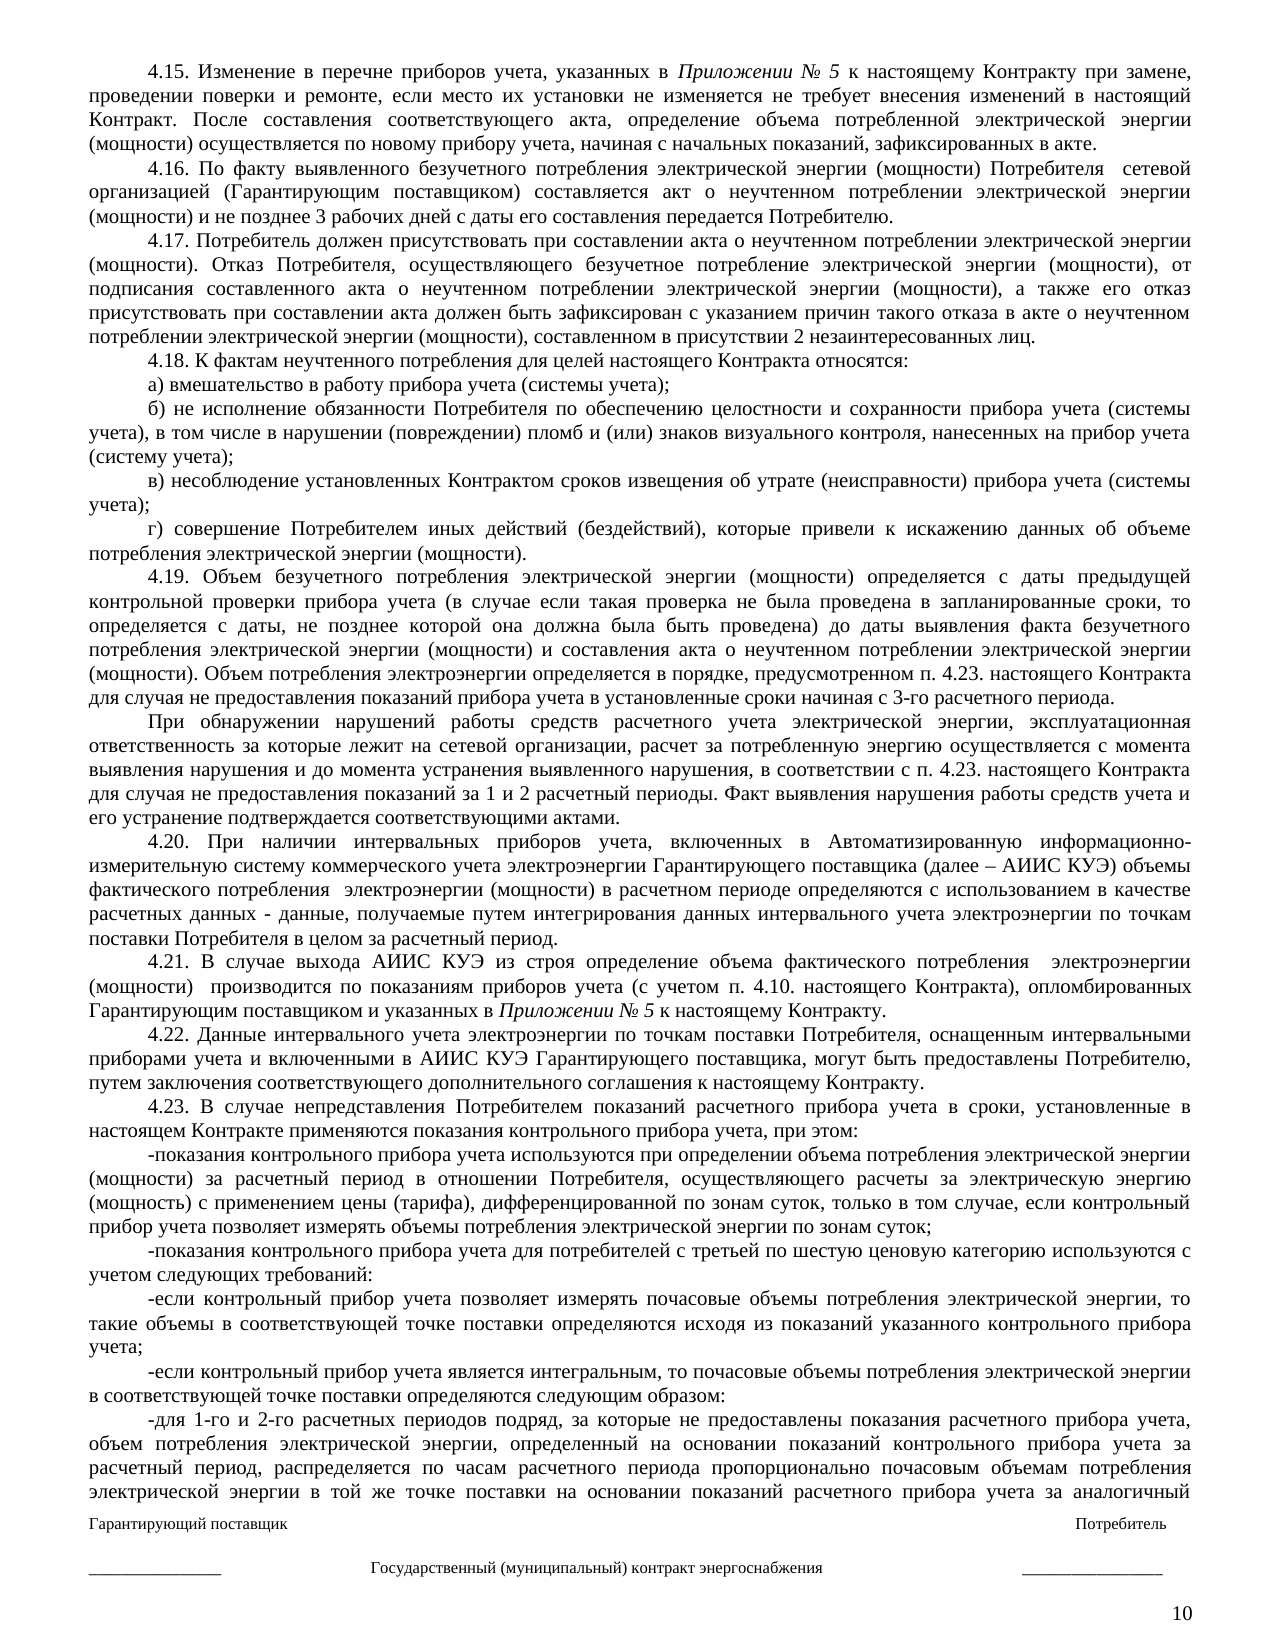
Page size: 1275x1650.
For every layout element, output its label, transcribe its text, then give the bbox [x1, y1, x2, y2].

text г) совершение Потребителем иных действий (бездействий), которые привели к искажению данных об объеме потребления электрической энергии (мощности). [89, 516, 1192, 564]
text 4.20. При наличии интервальных приборов учета, включенных в Автоматизированную информационно-измерительную систему коммерческого учета электроэнергии Гарантирующего поставщика (далее – АИИС КУЭ) объемы фактического потребления электроэнергии (мощности) в расчетном периоде определяются с использованием в качестве расчетных данных - данные, получаемые путем интегрирования данных интервального учета электроэнергии по точкам поставки Потребителя в целом за расчетный период. [89, 829, 1192, 949]
text 4.23. В случае непредставления Потребителем показаний расчетного прибора учета в сроки, установленные в настоящем Контракте применяются показания контрольного прибора учета, при этом: [89, 1094, 1192, 1142]
text 4.16. По факту выявленного безучетного потребления электрической энергии (мощности) Потребителя сетевой организацией (Гарантирующим поставщиком) составляется акт о неучтенном потреблении электрической энергии (мощности) и не позднее 3 рабочих дней с даты его составления передается Потребителю. [89, 155, 1192, 228]
text а) вмешательство в работу прибора учета (системы учета); [89, 372, 1192, 396]
text -показания контрольного прибора учета используются при определении объема потребления электрической энергии (мощности) за расчетный период в отношении Потребителя, осуществляющего расчеты за электрическую энергию (мощность) с применением цены (тарифа), дифференцированной по зонам суток, только в том случае, если контрольный прибор учета позволяет измерять объемы потребления электрической энергии по зонам суток; [89, 1142, 1192, 1238]
text 4.22. Данные интервального учета электроэнергии по точкам поставки Потребителя, оснащенным интервальными приборами учета и включенными в АИИС КУЭ Гарантирующего поставщика, могут быть предоставлены Потребителю, путем заключения соответствующего дополнительного соглашения к настоящему Контракту. [89, 1022, 1192, 1094]
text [89, 1407, 1192, 1503]
text б) не исполнение обязанности Потребителя по обеспечению целостности и сохранности прибора учета (системы учета), в том числе в нарушении (повреждении) пломб и (или) знаков визуального контроля, нанесенных на прибор учета (систему учета); [89, 396, 1192, 468]
text -показания контрольного прибора учета для потребителей с третьей по шестую ценовую категорию используются с учетом следующих требований: [89, 1238, 1192, 1286]
text 4.21. В случае выхода АИИС КУЭ из строя определение объема фактического потребления электроэнергии (мощности) производится по показаниям приборов учета (с учетом п. 4.10. настоящего Контракта), опломбированных Гарантирующим поставщиком и указанных в Приложении № 5 к настоящему Контракту. [89, 949, 1192, 1022]
text 4.18. К фактам неучтенного потребления для целей настоящего Контракта относятся: [89, 348, 1192, 372]
text При обнаружении нарушений работы средств расчетного учета электрической энергии, эксплуатационная ответственность за которые лежит на сетевой организации, расчет за потребленную энергию осуществляется с момента выявления нарушения и до момента устранения выявленного нарушения, в соответствии с п. 4.23. настоящего Контракта для случая не предоставления показаний за 1 и 2 расчетный периоды. Факт выявления нарушения работы средств учета и его устранение подтверждается соответствующими актами. [89, 709, 1192, 829]
text -если контрольный прибор учета позволяет измерять почасовые объемы потребления электрической энергии, то такие объемы в соответствующей точке поставки определяются исходя из показаний указанного контрольного прибора учета; [89, 1286, 1192, 1358]
text 4.15. Изменение в перечне приборов учета, указанных в Приложении № 5 к настоящему Контракту при замене, проведении поверки и ремонте, если место их установки не изменяется не требует внесения изменений в настоящий Контракт. После составления соответствующего акта, определение объема потребленной электрической энергии (мощности) осуществляется по новому прибору учета, начиная с начальных показаний, зафиксированных в акте. [89, 59, 1192, 155]
text 4.19. Объем безучетного потребления электрической энергии (мощности) определяется с даты предыдущей контрольной проверки прибора учета (в случае если такая проверка не была проведена в запланированные сроки, то определяется с даты, не позднее которой она должна была быть проведена) до даты выявления факта безучетного потребления электрической энергии (мощности) и составления акта о неучтенном потреблении электрической энергии (мощности). Объем потребления электроэнергии определяется в порядке, предусмотренном п. 4.23. настоящего Контракта для случая не предоставления показаний прибора учета в установленные сроки начиная с 3-го расчетного периода. [89, 564, 1192, 709]
text в) несоблюдение установленных Контрактом сроков извещения об утрате (неисправности) прибора учета (системы учета); [89, 468, 1192, 516]
text 4.17. Потребитель должен присутствовать при составлении акта о неучтенном потреблении электрической энергии (мощности). Отказ Потребителя, осуществляющего безучетное потребление электрической энергии (мощности), от подписания составленного акта о неучтенном потреблении электрической энергии (мощности), а также его отказ присутствовать при составлении акта должен быть зафиксирован с указанием причин такого отказа в акте о неучтенном потреблении электрической энергии (мощности), составленном в присутствии 2 незаинтересованных лиц. [89, 228, 1192, 348]
text -если контрольный прибор учета является интегральным, то почасовые объемы потребления электрической энергии в соответствующей точке поставки определяются следующим образом: [89, 1358, 1192, 1407]
